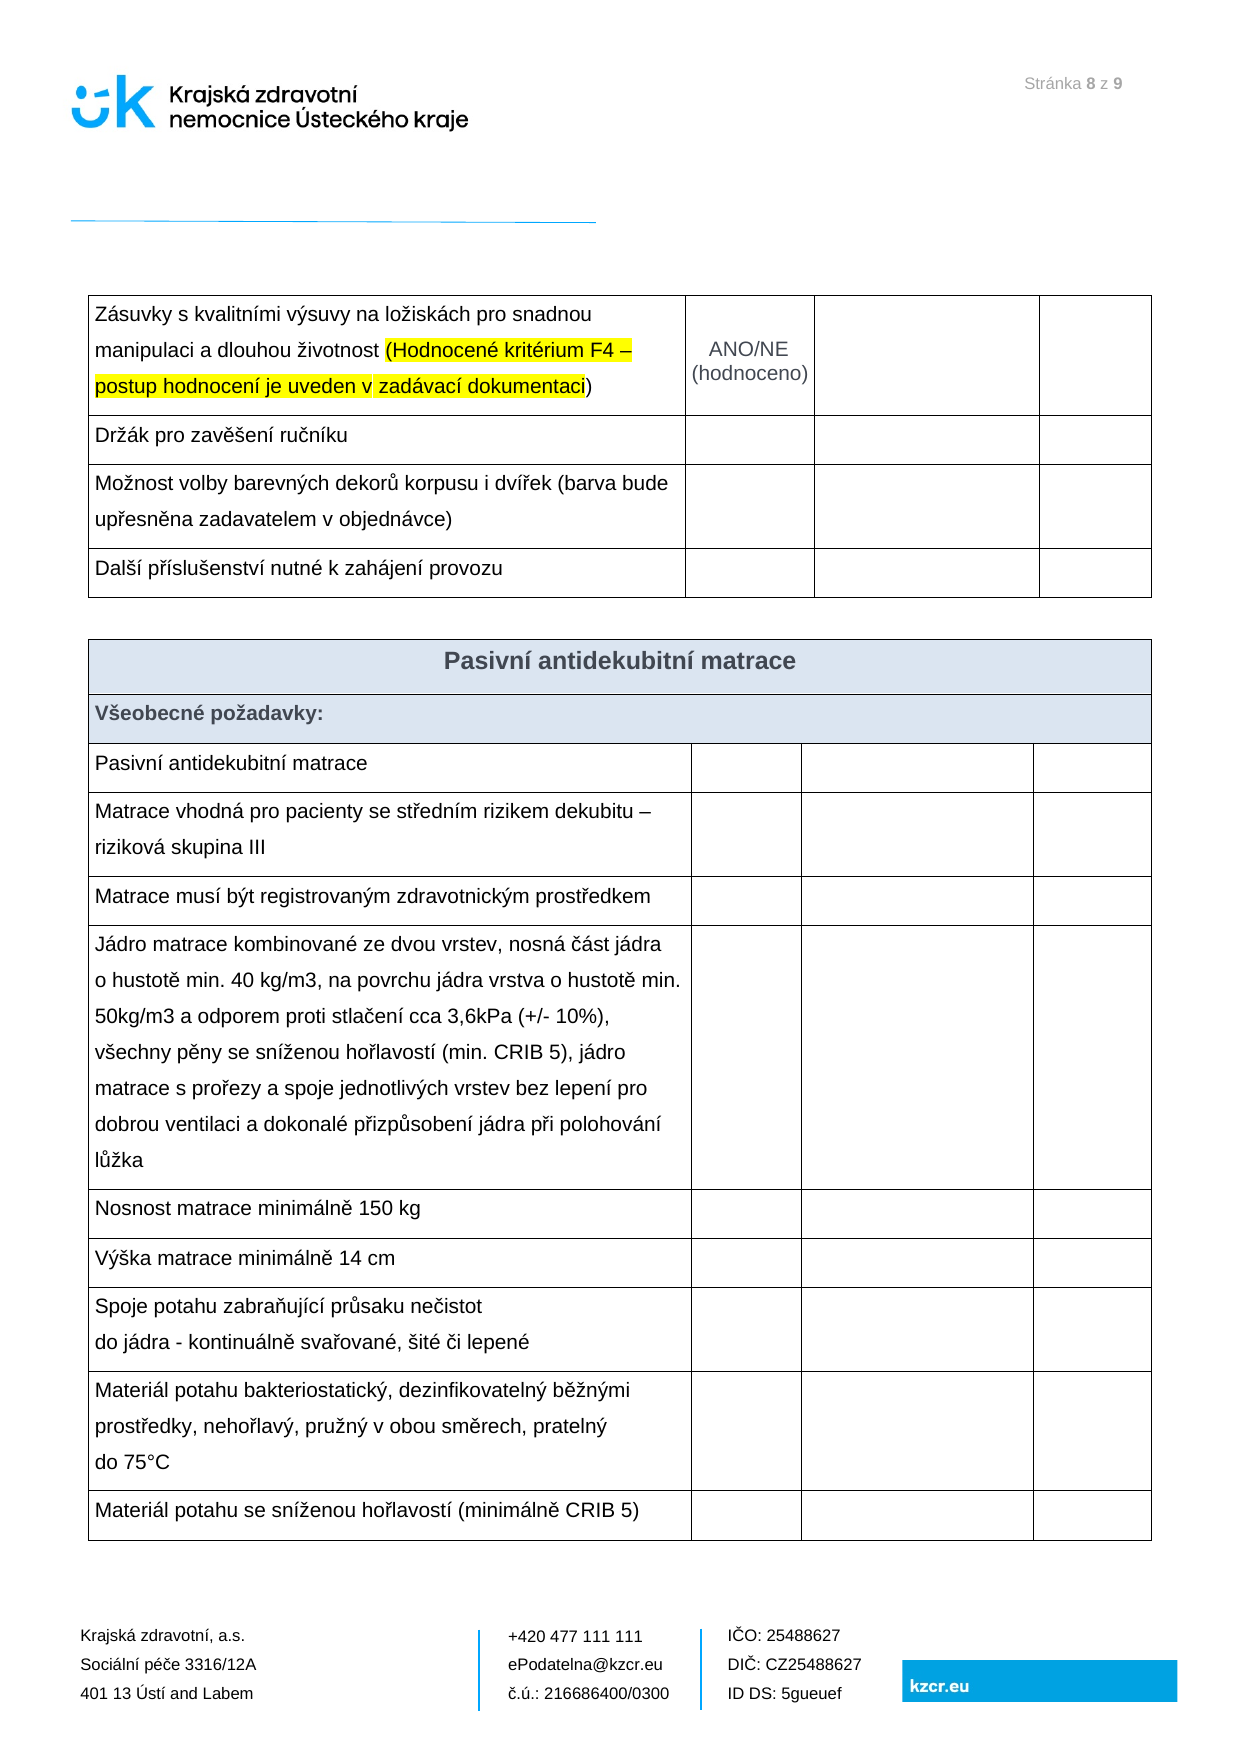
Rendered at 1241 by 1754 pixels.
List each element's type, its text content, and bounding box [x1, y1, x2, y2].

table_cell [1040, 296, 1151, 415]
table_cell [692, 744, 801, 792]
table_cell Držák pro zavěšení ručníku [89, 416, 685, 464]
table_cell [1040, 465, 1151, 548]
table_cell Všeobecné požadavky: [89, 695, 1151, 743]
picture [30, 44, 509, 169]
table_cell Výška matrace minimálně 14 cm [89, 1239, 691, 1287]
table_cell [802, 793, 1033, 876]
table_cell [686, 465, 814, 548]
table_cell Matrace vhodná pro pacienty se středním rizikem dekubitu – riziková skupina III [89, 793, 691, 876]
table_cell [1034, 877, 1151, 925]
table_cell Zásuvky s kvalitními výsuvy na ložiskách pro snadnou manipulaci a dlouhou životnost (Hodnocené kritérium F4 – postup hodnocení je uveden v zadávací dokumentaci) [89, 296, 685, 415]
table_cell [802, 1288, 1033, 1371]
table_cell [1034, 1372, 1151, 1490]
table_cell [1034, 1239, 1151, 1287]
table_cell [815, 416, 1039, 464]
table_cell [692, 793, 801, 876]
table_cell [802, 926, 1033, 1188]
table_cell [1034, 1491, 1151, 1539]
picture [950, 1683, 968, 1692]
table_cell [1034, 926, 1151, 1188]
table_cell [692, 926, 801, 1188]
table_cell Matrace musí být registrovaným zdravotnickým prostředkem [89, 877, 691, 925]
table_cell [815, 549, 1039, 597]
table_cell [1034, 1190, 1151, 1238]
table_cell [802, 744, 1033, 792]
table_cell Nosnost matrace minimálně 150 kg [89, 1190, 691, 1238]
table_header Pasivní antidekubitní matrace [89, 640, 1151, 693]
table_cell [1040, 416, 1151, 464]
table_cell [692, 1372, 801, 1490]
table_cell ANO/NE (hodnoceno) [686, 296, 814, 415]
table_cell Spoje potahu zabraňující průsaku nečistot do jádra - kontinuálně svařované, šité či lepené [89, 1288, 691, 1371]
table_cell [692, 1288, 801, 1371]
table_cell [802, 1190, 1033, 1238]
table_cell [802, 877, 1033, 925]
picture [911, 1680, 944, 1692]
table_cell [1034, 793, 1151, 876]
table_cell [802, 1491, 1033, 1539]
table_cell [692, 1190, 801, 1238]
table_cell [802, 1239, 1033, 1287]
table_cell Materiál potahu se sníženou hořlavostí (minimálně CRIB 5) [89, 1491, 691, 1539]
table_cell [692, 877, 801, 925]
table_cell [815, 465, 1039, 548]
table_cell Jádro matrace kombinované ze dvou vrstev, nosná část jádra o hustotě min. 40 kg/m3, na povrchu jádra vrstva o hustotě min. 50kg/m3 a odporem proti stlačení cca 3,6kPa (+/- 10%), všechny pěny se sníženou hořlavostí (min. CRIB 5), jádro matrace s prořezy a spoje jednotlivých vrstev bez lepení pro dobrou ventilaci a dokonalé přizpůsobení jádra při polohování lůžka [89, 926, 691, 1188]
table_cell [1034, 744, 1151, 792]
table_cell Další příslušenství nutné k zahájení provozu [89, 549, 685, 597]
table_cell [692, 1239, 801, 1287]
table_cell [1040, 549, 1151, 597]
table_cell Pasivní antidekubitní matrace [89, 744, 691, 792]
table_cell [1034, 1288, 1151, 1371]
table_cell Možnost volby barevných dekorů korpusu i dvířek (barva bude upřesněna zadavatelem v objednávce) [89, 465, 685, 548]
table_cell [815, 296, 1039, 415]
table_cell [686, 416, 814, 464]
table_cell [802, 1372, 1033, 1490]
table_cell Materiál potahu bakteriostatický, dezinfikovatelný běžnými prostředky, nehořlavý, pružný v obou směrech, pratelný do 75°C [89, 1372, 691, 1490]
table_cell [686, 549, 814, 597]
table_cell [692, 1491, 801, 1539]
